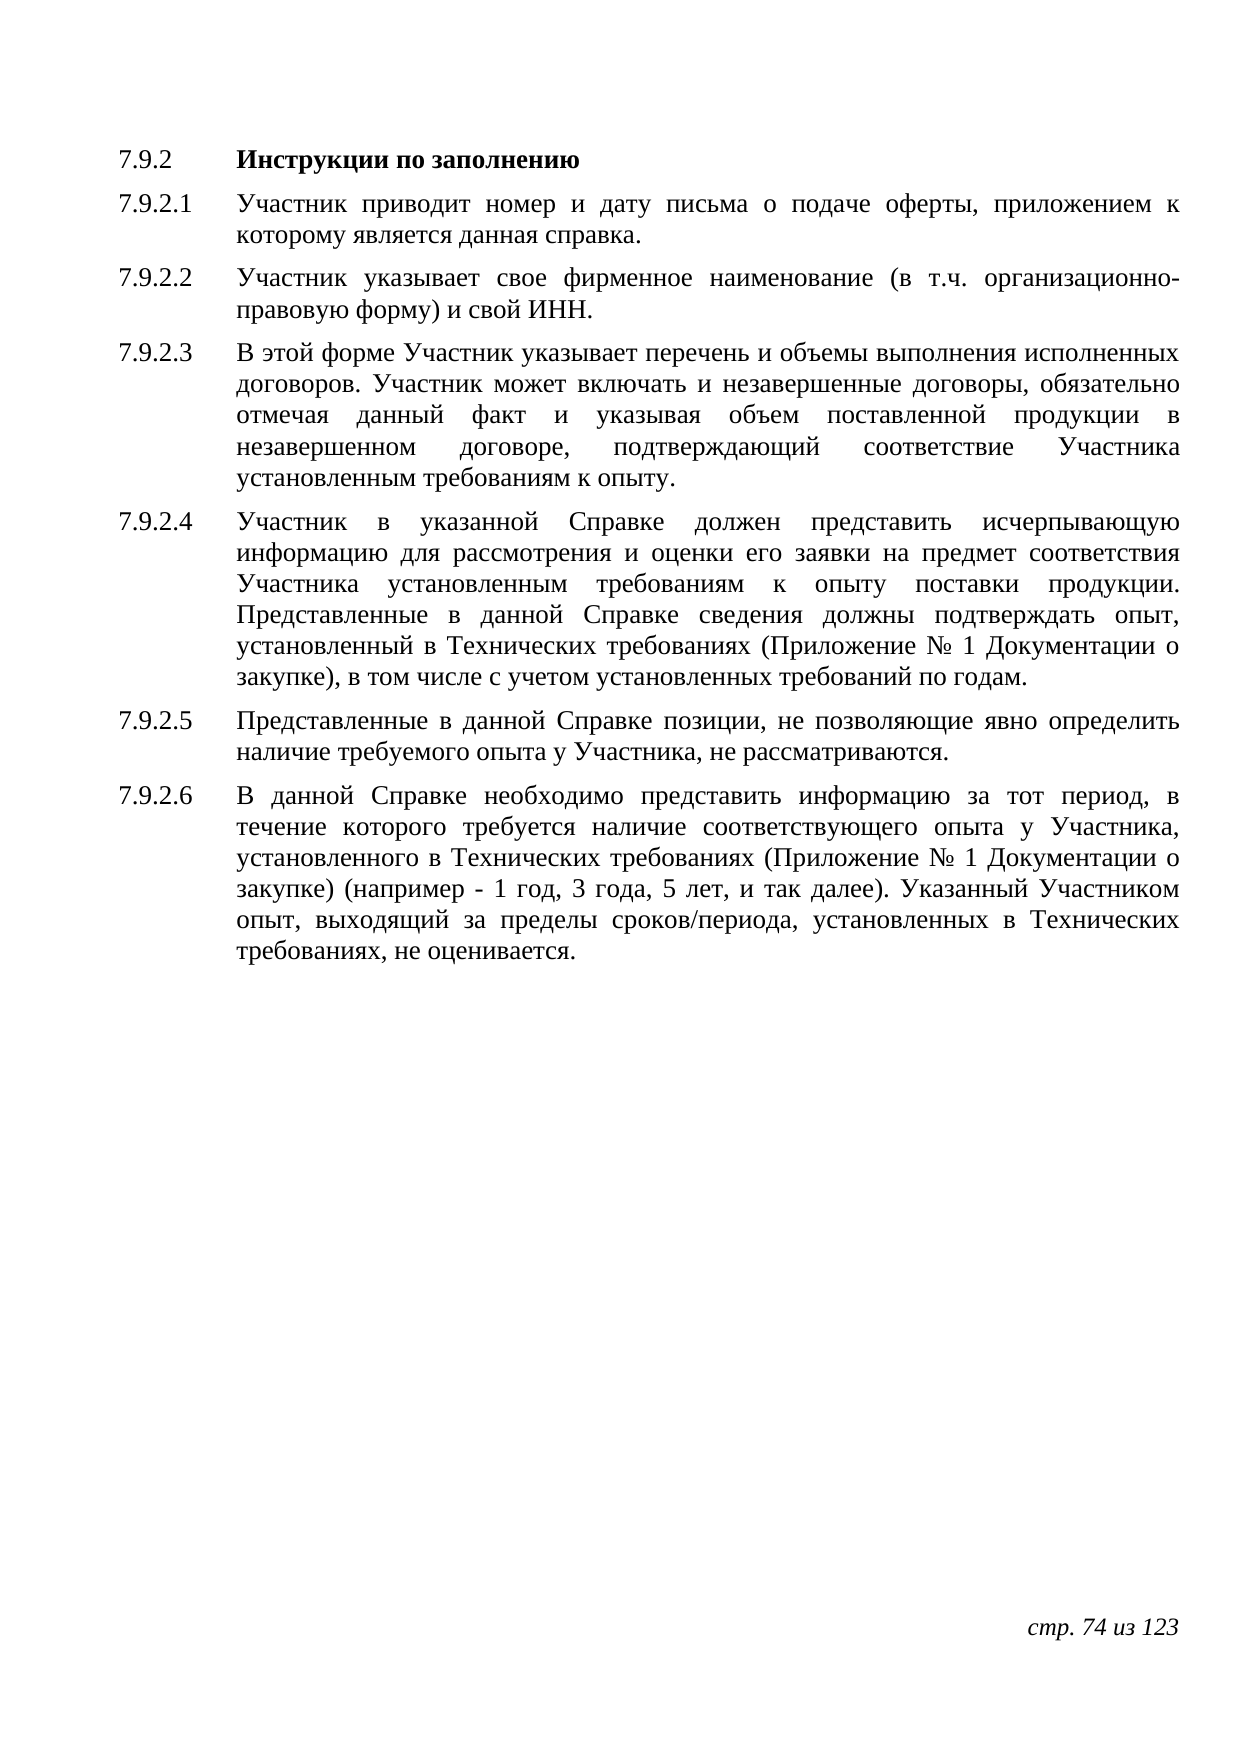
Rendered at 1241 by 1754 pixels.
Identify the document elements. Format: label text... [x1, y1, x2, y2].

text Участник в указанной Справке должен представить исчерпывающую информацию для рассмотрения и оценки его заявки на предмет соответствия Участника установленным требованиям к опыту поставки продукции. Представленные в данной Справке сведения должны подтверждать опыт, установленный в Технических требованиях (Приложение № 1 Документации о закупке), в том числе с учетом установленных требований по годам. [118, 504, 1181, 691]
text В данной Справке необходимо представить информацию за тот период, в течение которого требуется наличие соответствующего опыта у Участника, установленного в Технических требованиях (Приложение № 1 Документации о закупке) (например - 1 год, 3 года, 5 лет, и так далее). Указанный Участником опыт, выходящий за пределы сроков/периода, установленных в Технических требованиях, не оценивается. [118, 779, 1181, 966]
text В этой форме Участник указывает перечень и объемы выполнения исполненных договоров. Участник может включать и незавершенные договоры, обязательно отмечая данный факт и указывая объем поставленной продукции в незавершенном договоре, подтверждающий соответствие Участника установленным требованиям к опыту. [118, 336, 1181, 492]
text Инструкции по заполнению [118, 143, 1181, 174]
text Участник указывает свое фирменное наименование (в т.ч. организационно-правовую форму) и свой ИНН. [118, 262, 1181, 324]
text Участник приводит номер и дату письма о подаче оферты, приложением к которому является данная справка. [118, 187, 1181, 249]
text Представленные в данной Справке позиции, не позволяющие явно определить наличие требуемого опыта у Участника, не рассматриваются. [118, 704, 1181, 766]
